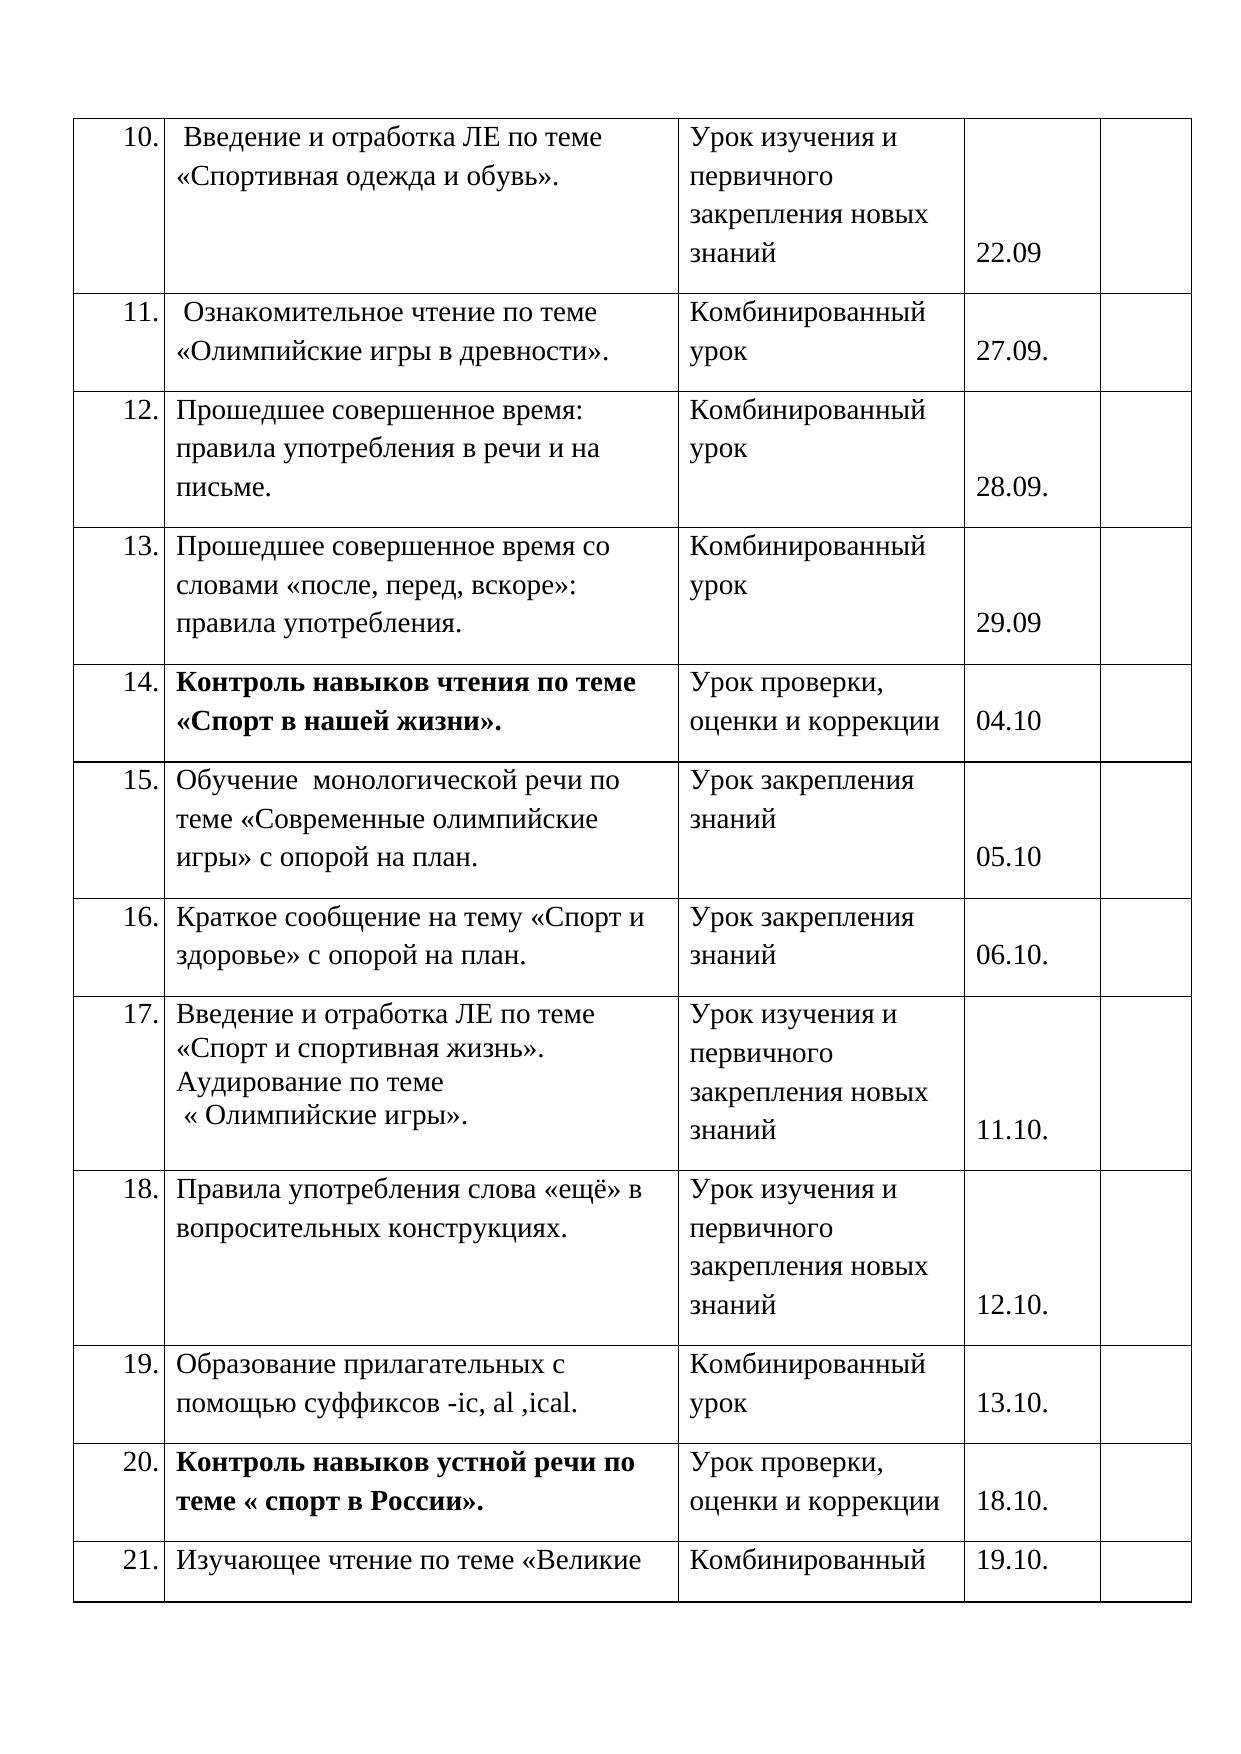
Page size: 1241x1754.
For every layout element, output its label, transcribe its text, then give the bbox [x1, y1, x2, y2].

table_cell Комбинированный урок [679, 294, 964, 391]
table_cell Комбинированный урок [679, 392, 964, 527]
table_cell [679, 1542, 964, 1601]
table_cell [1101, 665, 1191, 761]
table_cell Обучение монологической речи по теме «Современные олимпийские игры» с опорой на план. [165, 763, 678, 898]
table_cell 29.09 [965, 528, 1100, 663]
table_cell 28.09. [965, 392, 1100, 527]
table_cell [74, 1171, 164, 1345]
table_cell [1101, 763, 1191, 898]
table_cell 12.10. [965, 1171, 1100, 1345]
table_cell Урок проверки, оценки и коррекции [679, 665, 964, 761]
table_cell Урок изучения и первичного закрепления новых знаний [679, 1171, 964, 1345]
table_cell [74, 528, 164, 663]
table_cell Комбинированный урок [679, 528, 964, 663]
table_cell [1101, 294, 1191, 391]
table_cell Урок закрепления знаний [679, 763, 964, 898]
table_cell 18.10. [965, 1444, 1100, 1541]
table_cell [74, 294, 164, 391]
table_cell [74, 997, 164, 1170]
table_cell Урок изучения и первичного закрепления новых знаний [679, 997, 964, 1170]
table_cell [1101, 997, 1191, 1170]
table_cell [1101, 1542, 1191, 1601]
table_cell Прошедшее совершенное время со словами «после, перед, вскоре»: правила употребления. [165, 528, 678, 663]
table_cell [1101, 1171, 1191, 1345]
table_cell [1101, 899, 1191, 996]
table_cell 19.10. [965, 1542, 1100, 1601]
table_cell [74, 392, 164, 527]
table_cell [1101, 1346, 1191, 1443]
table_cell Урок изучения и первичного закрепления новых знаний [679, 119, 964, 293]
table_cell Правила употребления слова «ещё» в вопросительных конструкциях. [165, 1171, 678, 1345]
table_cell 27.09. [965, 294, 1100, 391]
table_cell 04.10 [965, 665, 1100, 761]
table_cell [165, 1542, 678, 1601]
table_cell 06.10. [965, 899, 1100, 996]
table_cell Введение и отработка ЛЕ по теме «Спорт и спортивная жизнь». Аудирование по теме « Олимпийские игры». [165, 997, 678, 1170]
table_cell [1101, 1444, 1191, 1541]
table_cell [74, 665, 164, 761]
table_cell [74, 1444, 164, 1541]
table_cell Образование прилагательных с помощью суффиксов -ic, al ,ical. [165, 1346, 678, 1443]
table_cell [74, 119, 164, 293]
table_cell [1101, 119, 1191, 293]
table_cell [1101, 528, 1191, 663]
table_cell Урок проверки, оценки и коррекции [679, 1444, 964, 1541]
table_cell [74, 1346, 164, 1443]
table_cell 05.10 [965, 763, 1100, 898]
table_cell 13.10. [965, 1346, 1100, 1443]
table_cell Ознакомительное чтение по теме «Олимпийские игры в древности». [165, 294, 678, 391]
table_cell Краткое сообщение на тему «Спорт и здоровье» с опорой на план. [165, 899, 678, 996]
table_cell Контроль навыков устной речи по теме « спорт в России». [165, 1444, 678, 1541]
table_cell Урок закрепления знаний [679, 899, 964, 996]
table_cell [1101, 392, 1191, 527]
table_cell Введение и отработка ЛЕ по теме «Спортивная одежда и обувь». [165, 119, 678, 293]
table_cell Контроль навыков чтения по теме «Спорт в нашей жизни». [165, 665, 678, 761]
table_cell [74, 763, 164, 898]
table_cell Комбинированный урок [679, 1346, 964, 1443]
table_cell Прошедшее совершенное время: правила употребления в речи и на письме. [165, 392, 678, 527]
table_cell 11.10. [965, 997, 1100, 1170]
table_cell [74, 1542, 164, 1601]
table_cell 22.09 [965, 119, 1100, 293]
table_cell [74, 899, 164, 996]
